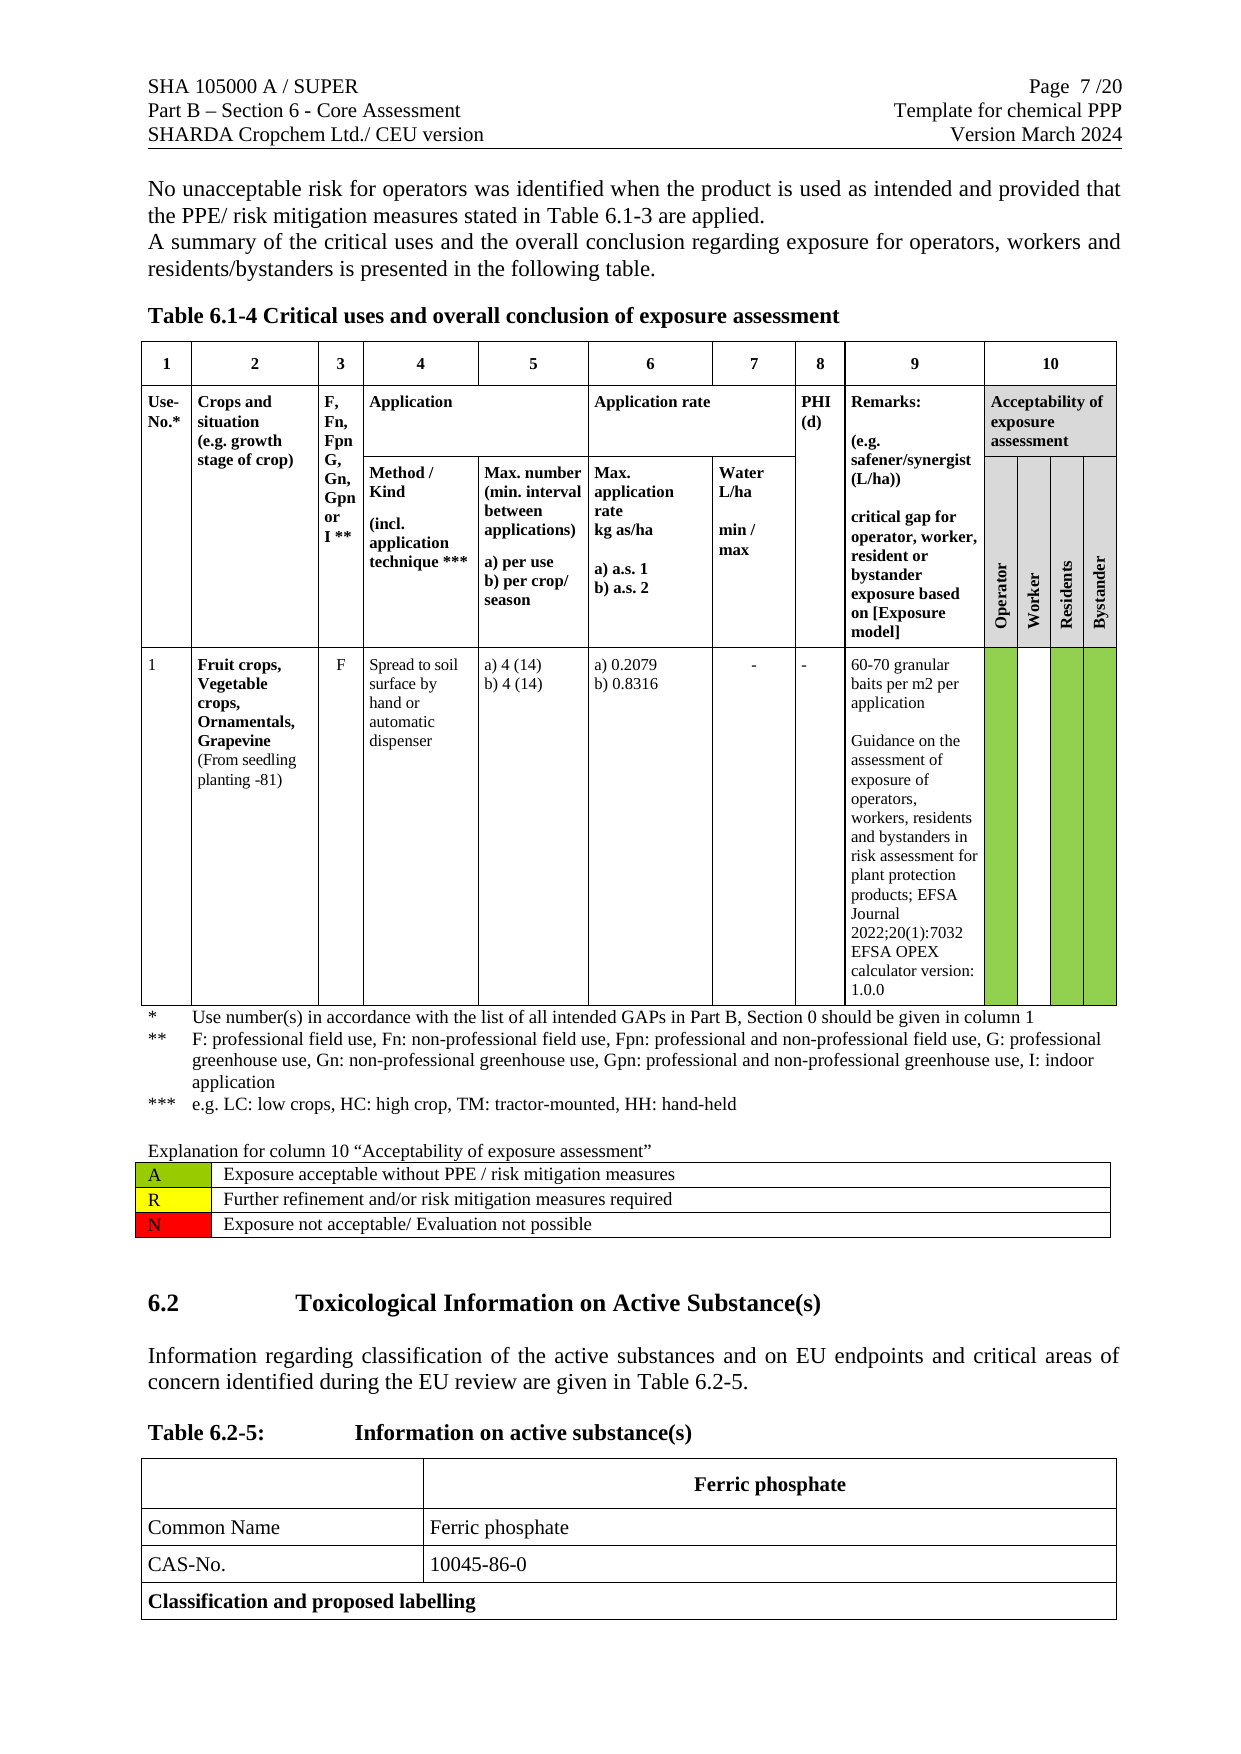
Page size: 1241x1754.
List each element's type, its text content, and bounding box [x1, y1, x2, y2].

table_cell Crops and situation (e.g. growth stage of crop) [192, 386, 318, 647]
table_cell F, Fn, Fpn G, Gn, Gpn or I ** [319, 386, 363, 647]
table_header A [136, 1163, 211, 1187]
table_cell [1051, 648, 1083, 1005]
table_cell 10045-86-0 [424, 1546, 1116, 1582]
text * Use number(s) in accordance with the list of all intended GAPs in Part B, Section 0 should be given in column 1 [148, 1006, 1122, 1028]
table_cell Method / Kind (incl. application technique *** [364, 457, 478, 647]
table_header 6 [589, 342, 712, 385]
table_cell Water L/ha min / max [713, 457, 795, 647]
table_cell [1018, 648, 1050, 1005]
table_header 1 [142, 342, 191, 385]
table_header Exposure acceptable without PPE / risk mitigation measures [212, 1163, 1110, 1187]
table_header 5 [479, 342, 588, 385]
table_header 4 [364, 342, 478, 385]
table_cell [1084, 648, 1116, 1005]
table_cell Worker [1018, 457, 1050, 647]
subtitle Toxicological Information on Active Substance(s) [148, 1288, 1122, 1317]
table_cell Max. number (min. interval between applications) a) per use b) per crop/ season [479, 457, 588, 647]
table_cell - [713, 648, 795, 1005]
text Explanation for column 10 “Acceptability of exposure assessment” [148, 1140, 1122, 1162]
table_header 2 [192, 342, 318, 385]
table_cell Operator [985, 457, 1017, 647]
table_header 10 [985, 342, 1116, 385]
text A summary of the critical uses and the overall conclusion regarding exposure for operators, workers and residents/bystanders is presented in the following table. [148, 228, 1122, 281]
table_header [142, 1459, 423, 1508]
table_cell Use-No.* [142, 386, 191, 647]
table_cell Further refinement and/or risk mitigation measures required [212, 1188, 1110, 1212]
table_cell Application rate [589, 386, 795, 456]
table_cell CAS-No. [142, 1546, 423, 1582]
table_cell Acceptability of exposure assessment [985, 386, 1116, 456]
table_header 8 [796, 342, 844, 385]
table_cell a) 0.2079 b) 0.8316 [589, 648, 712, 1005]
table_cell Exposure not acceptable/ Evaluation not possible [212, 1213, 1110, 1237]
table_cell Residents [1051, 457, 1083, 647]
table_cell Max. application rate kg as/ha a) a.s. 1 b) a.s. 2 [589, 457, 712, 647]
text *** e.g. LC: low crops, HC: high crop, TM: tractor-mounted, HH: hand-held [148, 1092, 1122, 1114]
table_cell Common Name [142, 1509, 423, 1545]
text No unacceptable risk for operators was identified when the product is used as intended and provided that the PPE/ risk mitigation measures stated in Table 6.1-3 are applied. [148, 176, 1122, 228]
table_cell R [136, 1188, 211, 1212]
table_cell PHI (d) [796, 386, 844, 647]
table_cell [985, 648, 1017, 1005]
table_cell Remarks: (e.g. safener/synergist (L/ha)) critical gap for operator, worker, resident or bystander exposure based on [Exposure model] [846, 386, 984, 647]
text ** F: professional field use, Fn: non-professional field use, Fpn: professional and non-professional field use, G: professional greenhouse use, Gn: non-professional greenhouse use, Gpn: professional and non-professional greenhouse use, I: indoor application [148, 1028, 1122, 1092]
table_cell Fruit crops, Vegetable crops, Ornamentals, Grapevine (From seedling planting -81) [192, 648, 318, 1005]
table_header 3 [319, 342, 363, 385]
table_cell Classification and proposed labelling [142, 1583, 1116, 1619]
table_cell Spread to soil surface by hand or automatic dispenser [364, 648, 478, 1005]
table_cell 1 [142, 648, 191, 1005]
table_cell F [319, 648, 363, 1005]
table_cell Ferric phosphate [424, 1509, 1116, 1545]
table_header 7 [713, 342, 795, 385]
table_cell Application [364, 386, 588, 456]
table_cell - [796, 648, 844, 1005]
table_header 9 [846, 342, 984, 385]
table_cell 60-70 granular baits per m2 per application Guidance on the assessment of exposure of operators, workers, residents and bystanders in risk assessment for plant protection products; EFSA Journal 2022;20(1):7032 EFSA OPEX calculator version: 1.0.0 [846, 648, 984, 1005]
text Table 6.1-4 Critical uses and overall conclusion of exposure assessment [148, 302, 1122, 328]
table_header Ferric phosphate [424, 1459, 1116, 1508]
table_cell Bystander [1084, 457, 1116, 647]
table_cell N [136, 1213, 211, 1237]
table_cell a) 4 (14) b) 4 (14) [479, 648, 588, 1005]
